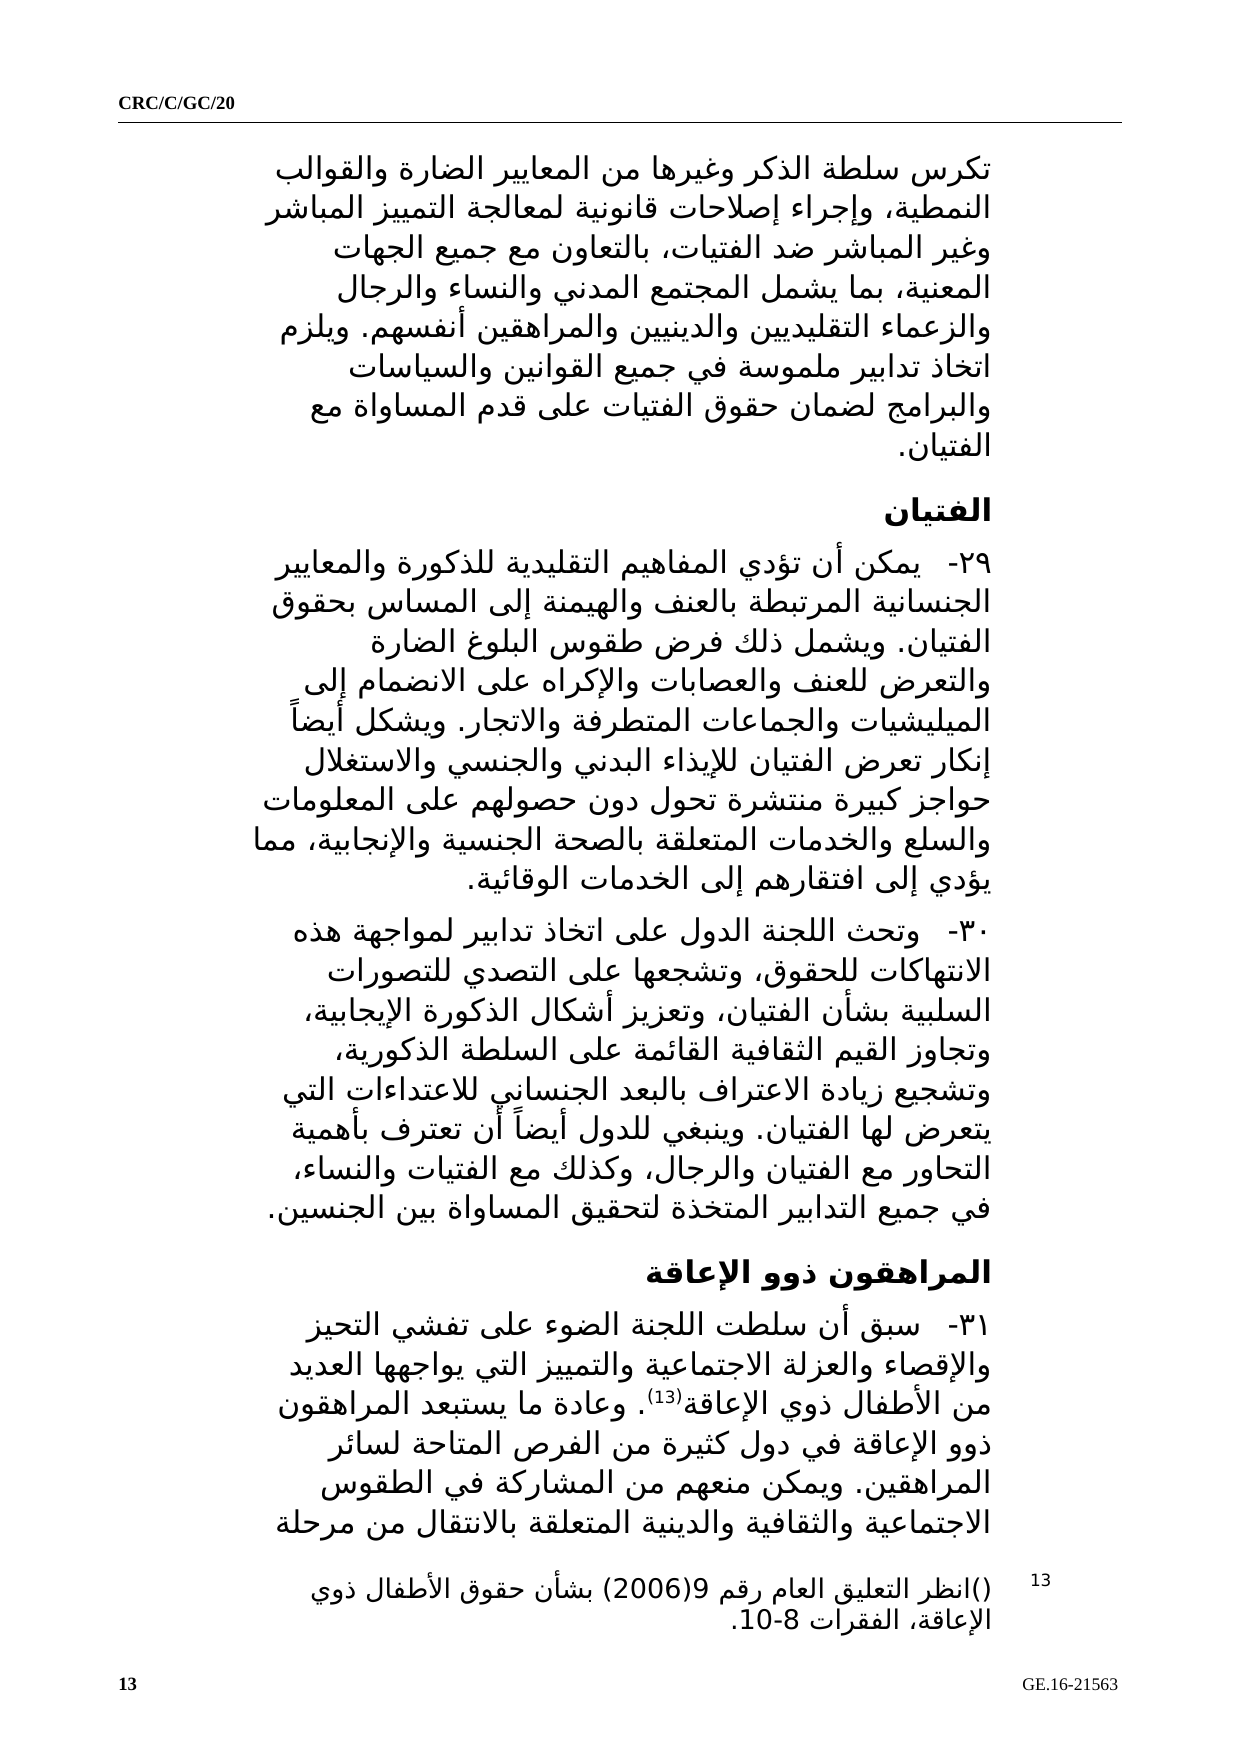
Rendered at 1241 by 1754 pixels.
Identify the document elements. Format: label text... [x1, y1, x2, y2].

text ٢٩- يمكن أن تؤدي المفاهيم التقليدية للذكورة والمعايير الجنسانية المرتبطة بالعنف والهيمنة إلى المساس بحقوق الفتيان. ويشمل ذلك فرض طقوس البلوغ الضارة والتعرض للعنف والعصابات والإكراه على الانضمام إلى الميليشيات والجماعات المتطرفة والاتجار. ويشكل أيضاً إنكار تعرض الفتيان للإيذاء البدني والجنسي والاستغلال حواجز كبيرة منتشرة تحول دون حصولهم على المعلومات والسلع والخدمات المتعلقة بالصحة الجنسية والإنجابية، مما يؤدي إلى افتقارهم إلى الخدمات الوقائية. [248, 541, 992, 898]
text المراهقون ذوو الإعاقة‬ [248, 1252, 1122, 1291]
text ٣٠- وتحث اللجنة الدول على اتخاذ تدابير لمواجهة هذه الانتهاكات للحقوق، وتشجعها على التصدي للتصورات السلبية بشأن الفتيان، وتعزيز أشكال الذكورة الإيجابية، وتجاوز القيم الثقافية القائمة على السلطة الذكورية، وتشجيع زيادة الاعتراف بالبعد الجنساني للاعتداءات التي يتعرض لها الفتيان. وينبغي للدول أيضاً أن تعترف بأهمية التحاور مع الفتيان والرجال، وكذلك مع الفتيات والنساء، في جميع التدابير المتخذة لتحقيق المساواة بين الجنسين. [248, 910, 992, 1227]
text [248, 148, 992, 464]
text الفتيان [248, 489, 1122, 529]
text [248, 1304, 992, 1541]
